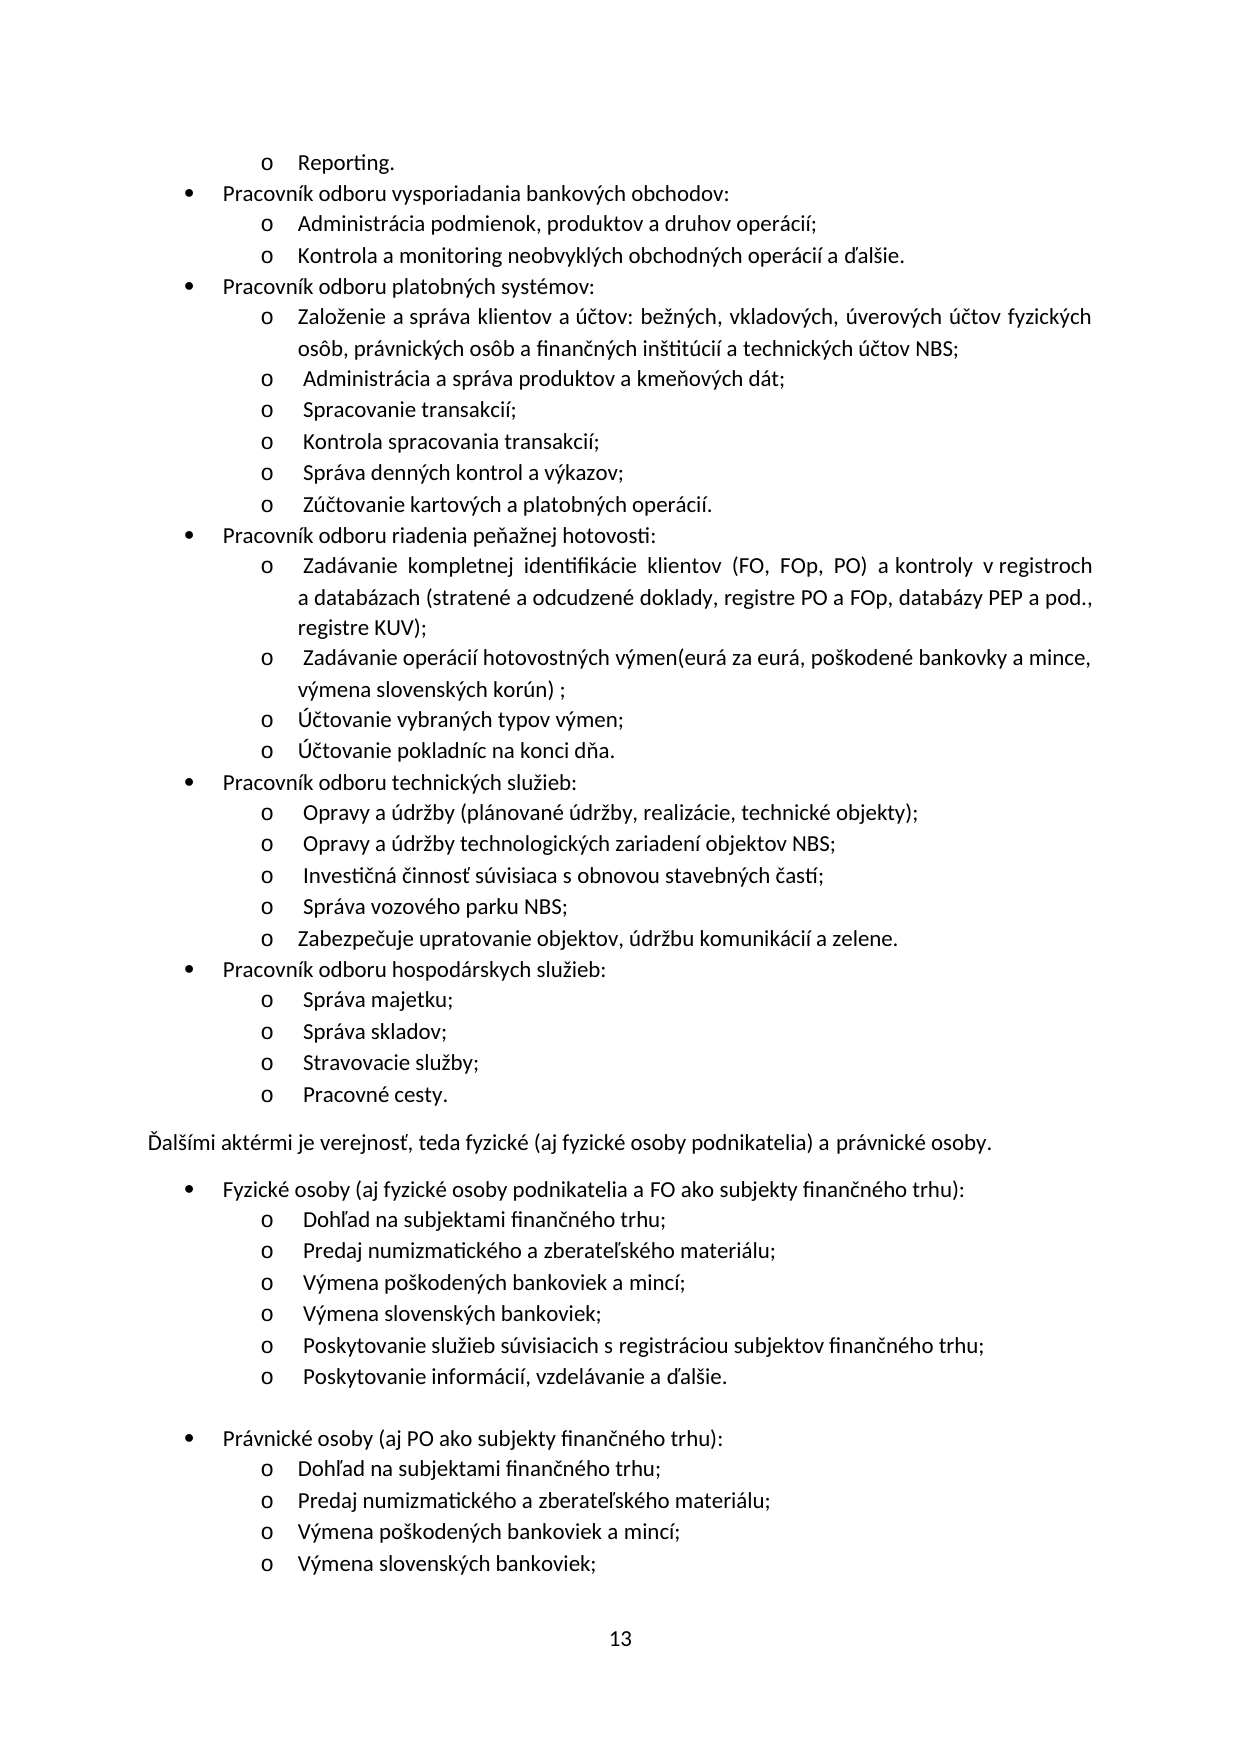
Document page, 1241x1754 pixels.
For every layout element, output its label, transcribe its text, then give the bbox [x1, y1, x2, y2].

list Zabezpečuje upratovanie objektov, údržbu komunikácií a zelene. [260, 924, 1092, 953]
list Účtovanie pokladníc na konci dňa. [260, 736, 1092, 766]
list Pracovník odboru hospodárskych služieb: [185, 955, 1092, 983]
list Správa majetku; [260, 986, 1092, 1015]
list Správa vozového parku NBS; [260, 892, 1092, 922]
list Investičná činnosť súvisiaca s obnovou stavebných častí; [260, 861, 1092, 890]
list Predaj numizmatického a zberateľského materiálu; [260, 1486, 1092, 1515]
list Dohľad na subjektami finančného trhu; [260, 1454, 1092, 1483]
list Pracovník odboru platobných systémov: [185, 272, 1092, 300]
list Zúčtovanie kartových a platobných operácií. [260, 490, 1092, 519]
list Administrácia podmienok, produktov a druhov operácií; [260, 209, 1092, 238]
list Stravovacie služby; [260, 1048, 1092, 1078]
list Fyzické osoby (aj fyzické osoby podnikatelia a FO ako subjekty finančného trhu): [185, 1175, 1092, 1203]
list Zadávanie operácií hotovostných výmen(eurá za eurá, poškodené bankovky a mince, výmena slovenských korún) ; [260, 643, 1092, 703]
list Poskytovanie služieb súvisiacich s registráciou subjektov finančného trhu; [260, 1331, 1092, 1360]
list Pracovník odboru technických služieb: [185, 768, 1092, 796]
list Účtovanie vybraných typov výmen; [260, 705, 1092, 734]
list Kontrola a monitoring neobvyklých obchodných operácií a ďalšie. [260, 241, 1092, 270]
list Predaj numizmatického a zberateľského materiálu; [260, 1237, 1092, 1266]
list Správa skladov; [260, 1017, 1092, 1046]
list Dohľad na subjektami finančného trhu; [260, 1205, 1092, 1234]
list Opravy a údržby (plánované údržby, realizácie, technické objekty); [260, 798, 1092, 827]
list Výmena slovenských bankoviek; [260, 1299, 1092, 1329]
list Správa denných kontrol a výkazov; [260, 458, 1092, 488]
list Zadávanie kompletnej identifikácie klientov (FO, FOp, PO) a kontroly v registroch a databázach (stratené a odcudzené doklady, registre PO a FOp, databázy PEP a pod., registre KUV); [260, 552, 1092, 641]
list Reporting. [260, 148, 1092, 177]
list Administrácia a správa produktov a kmeňových dát; [260, 364, 1092, 393]
list Výmena poškodených bankoviek a mincí; [260, 1517, 1092, 1546]
list Kontrola spracovania transakcií; [260, 427, 1092, 456]
list Pracovník odboru vysporiadania bankových obchodov: [185, 179, 1092, 207]
list Pracovné cesty. [260, 1080, 1092, 1109]
list Založenie a správa klientov a účtov: bežných, vkladových, úverových účtov fyzických osôb, právnických osôb a finančných inštitúcií a technických účtov NBS; [260, 302, 1092, 362]
text Ďalšími aktérmi je verejnosť, teda fyzické (aj fyzické osoby podnikatelia) a právnické osoby. [148, 1128, 1092, 1156]
list Spracovanie transakcií; [260, 396, 1092, 425]
list Výmena slovenských bankoviek; [260, 1549, 1092, 1578]
list Poskytovanie informácií, vzdelávanie a ďalšie. [260, 1362, 1092, 1392]
list Opravy a údržby technologických zariadení objektov NBS; [260, 829, 1092, 859]
list Výmena poškodených bankoviek a mincí; [260, 1268, 1092, 1297]
list Pracovník odboru riadenia peňažnej hotovosti: [185, 521, 1092, 549]
list Právnické osoby (aj PO ako subjekty finančného trhu): [185, 1424, 1092, 1452]
